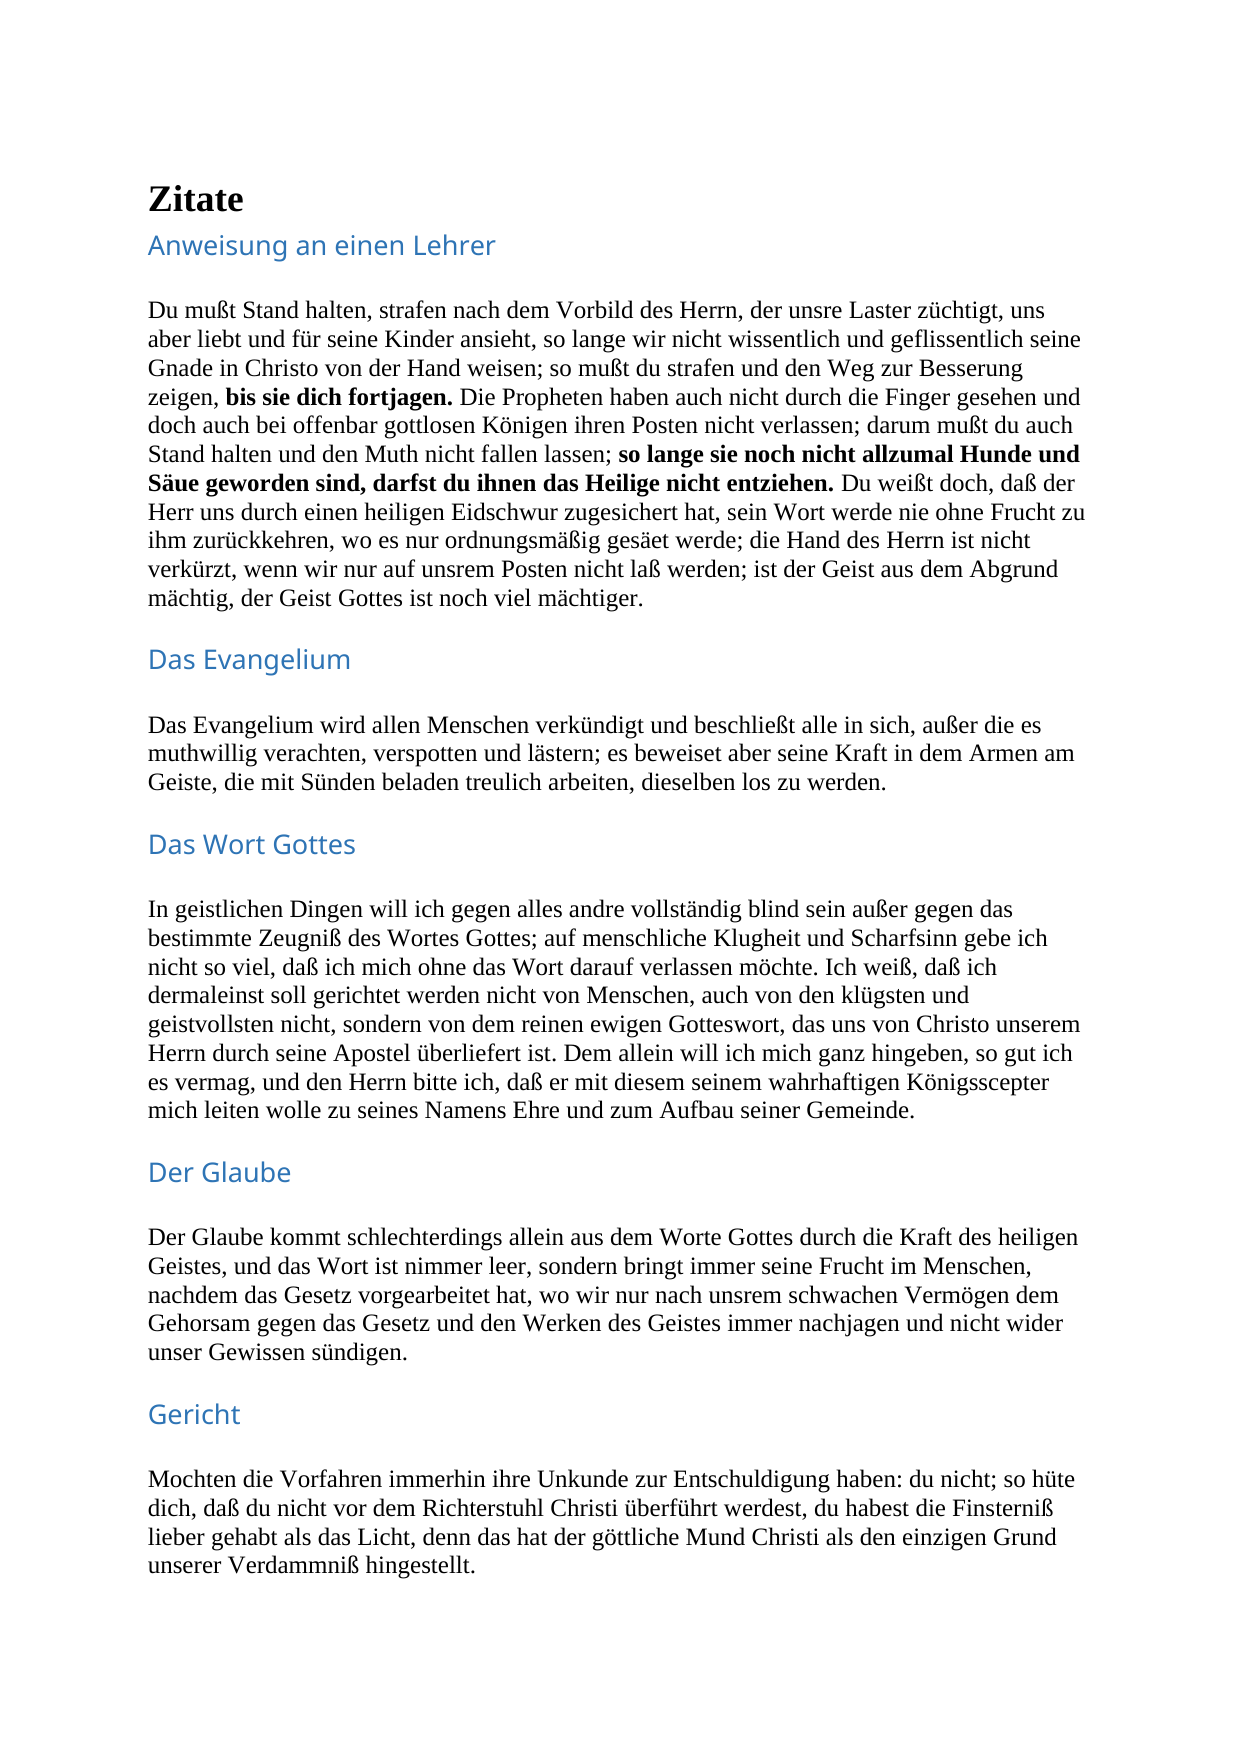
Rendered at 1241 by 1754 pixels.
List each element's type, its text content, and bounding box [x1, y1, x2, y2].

text Das Evangelium wird allen Menschen verkündigt und beschließt alle in sich, außer die es muthwillig verachten, verspotten und lästern; es beweiset aber seine Kraft in dem Armen am Geiste, die mit Sünden beladen treulich arbeiten, dieselben los zu werden. [148, 710, 1093, 796]
subtitle Gericht [148, 1395, 1093, 1432]
text Du mußt Stand halten, strafen nach dem Vorbild des Herrn, der unsre Laster züchtigt, uns aber liebt und für seine Kinder ansieht, so lange wir nicht wissentlich und geflissentlich seine Gnade in Christo von der Hand weisen; so mußt du strafen und den Weg zur Besserung zeigen, bis sie dich fortjagen. Die Propheten haben auch nicht durch die Finger gesehen und doch auch bei offenbar gottlosen Königen ihren Posten nicht verlassen; darum mußt du auch Stand halten und den Muth nicht fallen lassen; so lange sie noch nicht allzumal Hunde und Säue geworden sind, darfst du ihnen das Heilige nicht entziehen. Du weißt doch, daß der Herr uns durch einen heiligen Eidschwur zugesichert hat, sein Wort werde nie ohne Frucht zu ihm zurückkehren, wo es nur ordnungsmäßig gesäet werde; die Hand des Herrn ist nicht verkürzt, wenn wir nur auf unsrem Posten nicht laß werden; ist der Geist aus dem Abgrund mächtig, der Geist Gottes ist noch viel mächtiger. [148, 295, 1093, 612]
subtitle Das Wort Gottes [148, 825, 1093, 862]
text Der Glaube kommt schlechterdings allein aus dem Worte Gottes durch die Kraft des heiligen Geistes, und das Wort ist nimmer leer, sondern bringt immer seine Frucht im Menschen, nachdem das Gesetz vorgearbeitet hat, wo wir nur nach unsrem schwachen Vermögen dem Gehorsam gegen das Gesetz und den Werken des Geistes immer nachjagen und nicht wider unser Gewissen sündigen. [148, 1222, 1093, 1366]
subtitle Zitate [148, 177, 1093, 220]
subtitle Das Evangelium [148, 641, 1093, 678]
text Mochten die Vorfahren immerhin ihre Unkunde zur Entschuldigung haben: du nicht; so hüte dich, daß du nicht vor dem Richterstuhl Christi überführt werdest, du habest die Finsterniß lieber gehabt als das Licht, denn das hat der göttliche Mund Christi als den einzigen Grund unserer Verdammniß hingestellt. [148, 1464, 1093, 1579]
subtitle Anweisung an einen Lehrer [148, 226, 1093, 263]
text In geistlichen Dingen will ich gegen alles andre vollständig blind sein außer gegen das bestimmte Zeugniß des Wortes Gottes; auf menschliche Klugheit und Scharfsinn gebe ich nicht so viel, daß ich mich ohne das Wort darauf verlassen möchte. Ich weiß, daß ich dermaleinst soll gerichtet werden nicht von Menschen, auch von den klügsten und geistvollsten nicht, sondern von dem reinen ewigen Gotteswort, das uns von Christo unserem Herrn durch seine Apostel überliefert ist. Dem allein will ich mich ganz hingeben, so gut ich es vermag, und den Herrn bitte ich, daß er mit diesem seinem wahrhaftigen Königsscepter mich leiten wolle zu seines Namens Ehre und zum Aufbau seiner Gemeinde. [148, 894, 1093, 1124]
subtitle Der Glaube [148, 1153, 1093, 1190]
